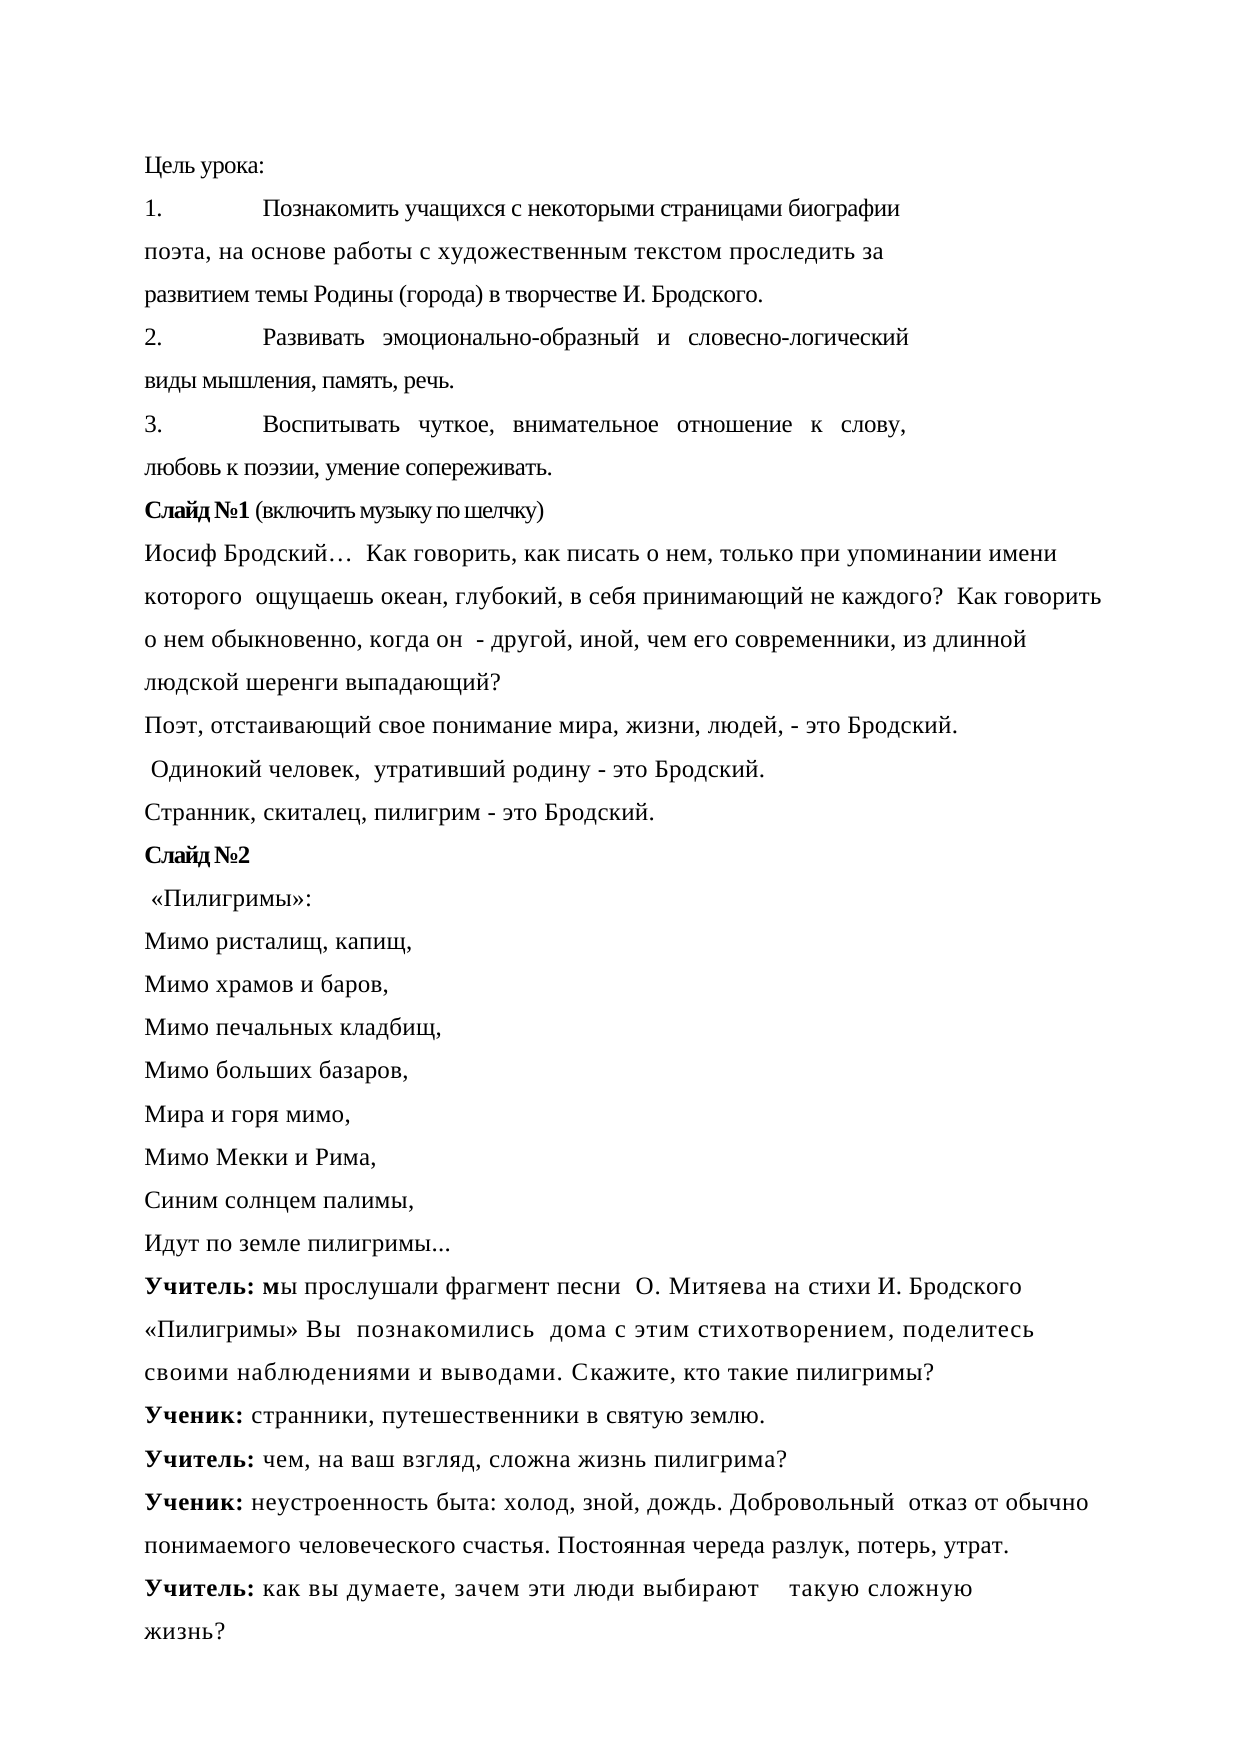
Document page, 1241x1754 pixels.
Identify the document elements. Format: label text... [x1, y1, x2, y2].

list Развивать эмоционально-образный и словесно-логический виды мышления, память, речь. [144, 322, 1103, 394]
text Цель урока: [144, 150, 1103, 179]
text «Пилигримы»: [144, 883, 1103, 912]
text Мимо ристалищ, капищ, [144, 926, 1103, 955]
text Синим солнцем палимы, [144, 1185, 1103, 1214]
text Ученик: странники, путешественники в святую землю. [144, 1401, 1103, 1429]
text Идут по земле пилигримы... [144, 1228, 1103, 1257]
list Познакомить учащихся с некоторыми страницами биографии поэта, на основе работы с художественным текстом проследить за развитием темы Родины (города) в творчестве И. Бродского. [144, 193, 1103, 308]
text Учитель: чем, на ваш взгляд, сложна жизнь пилигрима? Ученик: неустроенность быта: холод, зной, дождь. Добровольный отказ от обычно понимаемого человеческого счастья. Постоянная череда разлук, потерь, утрат. Учитель: как вы думаете, зачем эти люди выбирают такую сложную жизнь? [144, 1444, 1103, 1645]
text Мимо Мекки и Рима, [144, 1142, 1103, 1171]
text Поэт, отстаивающий свое понимание мира, жизни, людей, - это Бродский. [144, 711, 1103, 739]
text Одинокий человек, утративший родину - это Бродский. [144, 754, 1103, 782]
text Слайд №2 [144, 840, 1103, 869]
text Мира и горя мимо, [144, 1099, 1103, 1127]
text Слайд №1 (включить музыку по шелчку) [144, 495, 1103, 524]
text Учитель: мы прослушали фрагмент песни О. Митяева на стихи И. Бродского «Пилигримы» Вы познакомились дома с этим стихотворением, поделитесь своими наблюдениями и выводами. Скажите, кто такие пилигримы? [144, 1271, 1103, 1386]
text Странник, скиталец, пилигрим - это Бродский. [144, 797, 1103, 826]
list Воспитывать чуткое, внимательное отношение к слову, любовь к поэзии, умение сопереживать. [144, 409, 1103, 481]
text Мимо храмов и баров, [144, 969, 1103, 998]
text Мимо печальных кладбищ, [144, 1012, 1103, 1041]
text Мимо больших базаров, [144, 1056, 1103, 1084]
text Иосиф Бродский… Как говорить, как писать о нем, только при упоминании имени которого ощущаешь океан, глубокий, в себя принимающий не каждого? Как говорить о нем обыкновенно, когда он - другой, иной, чем его современники, из длинной людской шеренги выпадающий? [144, 538, 1103, 696]
